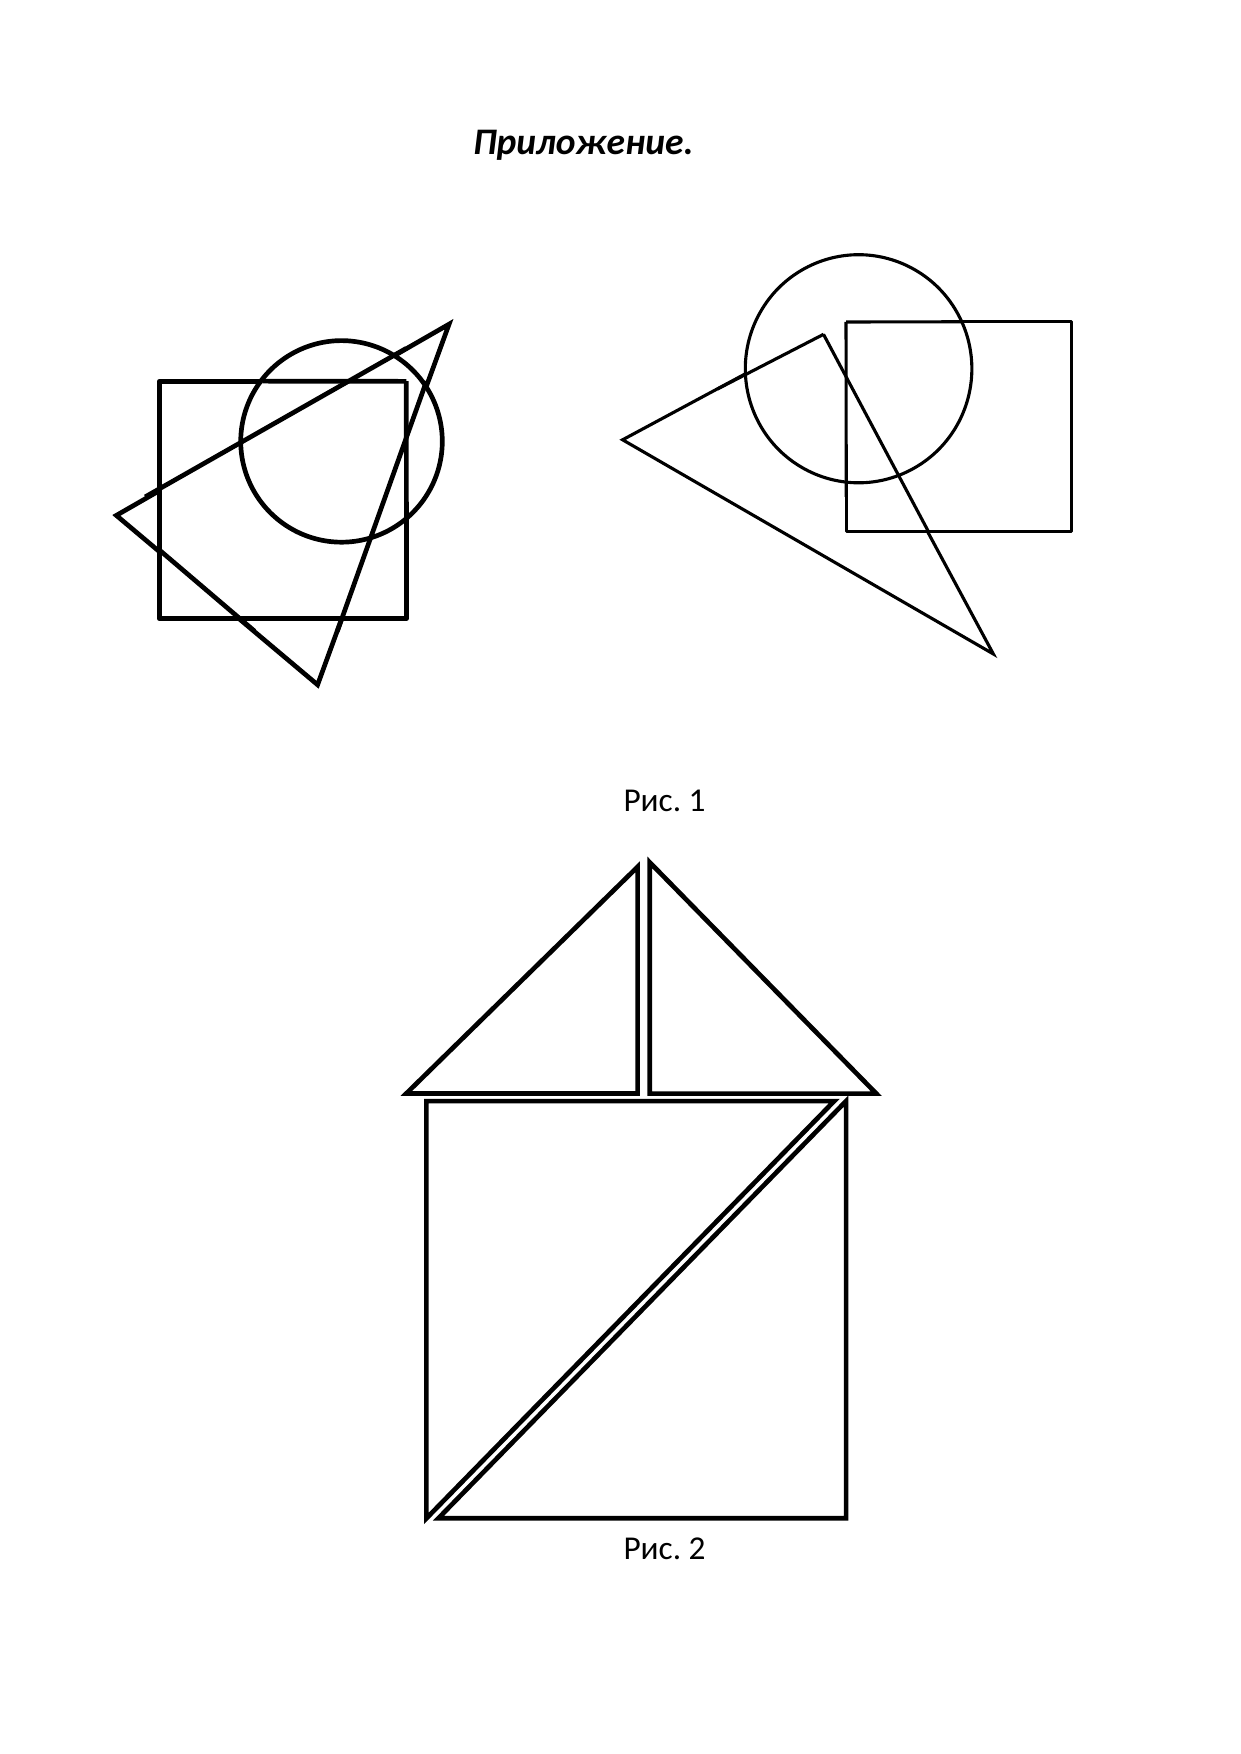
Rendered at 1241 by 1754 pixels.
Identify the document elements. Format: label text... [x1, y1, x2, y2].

text Рис. 2 [177, 1527, 1152, 1568]
text Рис. 1 [177, 779, 1152, 819]
text Приложение. [15, 118, 1152, 164]
